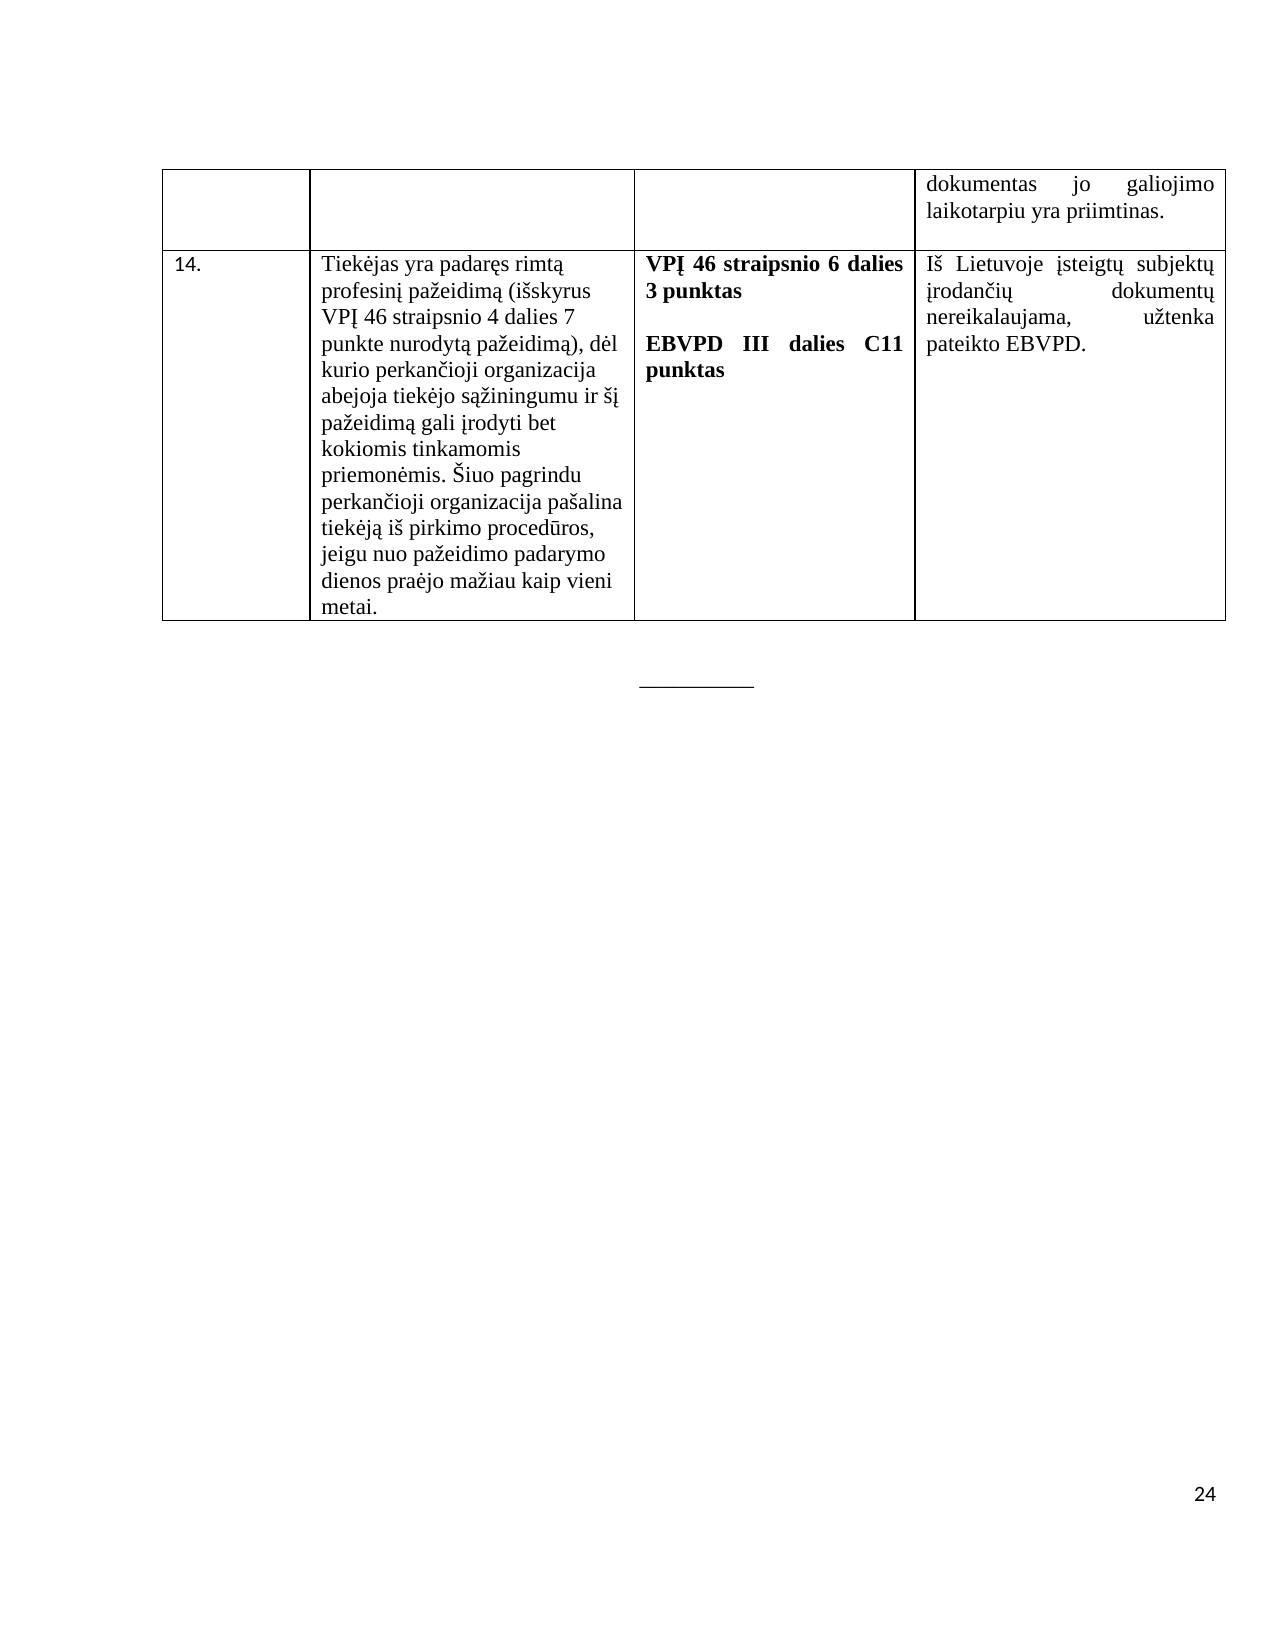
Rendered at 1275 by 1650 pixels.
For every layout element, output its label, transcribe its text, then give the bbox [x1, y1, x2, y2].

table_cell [635, 170, 914, 249]
text __________ [177, 663, 1216, 690]
table_cell [163, 170, 309, 249]
table_cell VPĮ 46 straipsnio 6 dalies 3 punktas EBVPD III dalies C11 punktas [635, 251, 914, 619]
table_cell [163, 251, 309, 619]
table_cell Iš Lietuvoje įsteigtų subjektų įrodančių dokumentų nereikalaujama, užtenka pateikto EBVPD. [916, 251, 1225, 619]
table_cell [311, 170, 634, 249]
table_cell Tiekėjas yra padaręs rimtą profesinį pažeidimą (išskyrus VPĮ 46 straipsnio 4 dalies 7 punkte nurodytą pažeidimą), dėl kurio perkančioji organizacija abejoja tiekėjo sąžiningumu ir šį pažeidimą gali įrodyti bet kokiomis tinkamomis priemonėmis. Šiuo pagrindu perkančioji organizacija pašalina tiekėją iš pirkimo procedūros, jeigu nuo pažeidimo padarymo dienos praėjo mažiau kaip vieni metai. [311, 251, 634, 619]
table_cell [916, 170, 1225, 249]
